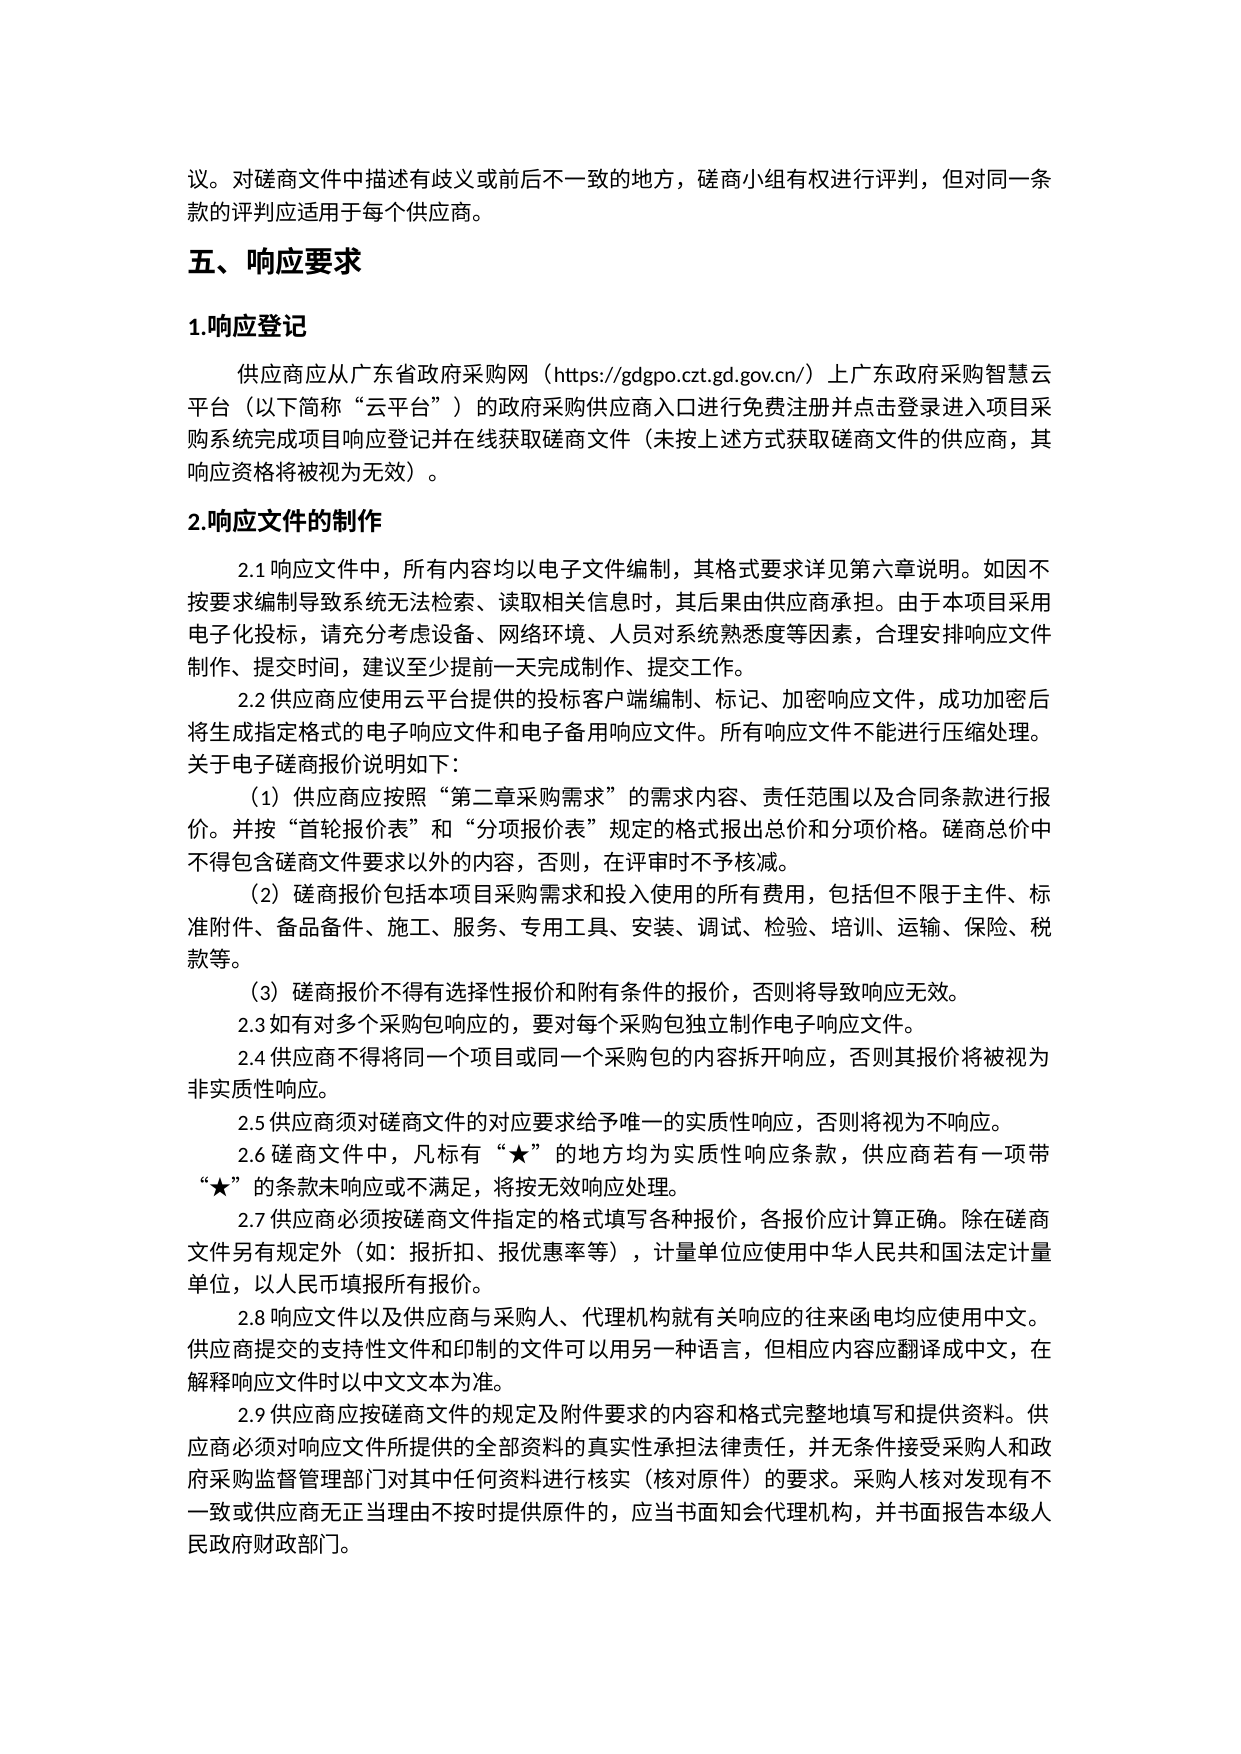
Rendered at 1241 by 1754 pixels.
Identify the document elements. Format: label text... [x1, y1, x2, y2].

text 2.5供应商须对磋商文件的对应要求给予唯一的实质性响应，否则将视为不响应。 [187, 1104, 1053, 1137]
text （1）供应商应按照“第二章采购需求”的需求内容、责任范围以及合同条款进行报价。并按“首轮报价表”和“分项报价表”规定的格式报出总价和分项价格。磋商总价中不得包含磋商文件要求以外的内容，否则，在评审时不予核减。 [187, 779, 1053, 877]
text 五、响应要求 [187, 227, 1053, 292]
text 2.8响应文件以及供应商与采购人、代理机构就有关响应的往来函电均应使用中文。供应商提交的支持性文件和印制的文件可以用另一种语言，但相应内容应翻译成中文，在解释响应文件时以中文文本为准。 [187, 1299, 1053, 1397]
text （3）磋商报价不得有选择性报价和附有条件的报价，否则将导致响应无效。 [187, 974, 1053, 1007]
text 2.3如有对多个采购包响应的，要对每个采购包独立制作电子响应文件。 [187, 1007, 1053, 1039]
text 供应商应从广东省政府采购网（https://gdgpo.czt.gd.gov.cn/）上广东政府采购智慧云平台（以下简称“云平台”）的政府采购供应商入口进行免费注册并点击登录进入项目采购系统完成项目响应登记并在线获取磋商文件（未按上述方式获取磋商文件的供应商，其响应资格将被视为无效）。 [187, 357, 1053, 487]
text 1.响应登记 [187, 292, 1053, 357]
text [187, 162, 1053, 227]
text 2.6磋商文件中，凡标有“★”的地方均为实质性响应条款，供应商若有一项带“★”的条款未响应或不满足，将按无效响应处理。 [187, 1137, 1053, 1202]
text （2）磋商报价包括本项目采购需求和投入使用的所有费用，包括但不限于主件、标准附件、备品备件、施工、服务、专用工具、安装、调试、检验、培训、运输、保险、税款等。 [187, 877, 1053, 974]
text 2.7供应商必须按磋商文件指定的格式填写各种报价，各报价应计算正确。除在磋商文件另有规定外（如：报折扣、报优惠率等），计量单位应使用中华人民共和国法定计量单位，以人民币填报所有报价。 [187, 1202, 1053, 1299]
text 2.4供应商不得将同一个项目或同一个采购包的内容拆开响应，否则其报价将被视为非实质性响应。 [187, 1039, 1053, 1104]
text 2.1响应文件中，所有内容均以电子文件编制，其格式要求详见第六章说明。如因不按要求编制导致系统无法检索、读取相关信息时，其后果由供应商承担。由于本项目采用电子化投标，请充分考虑设备、网络环境、人员对系统熟悉度等因素，合理安排响应文件制作、提交时间，建议至少提前一天完成制作、提交工作。 [187, 552, 1053, 682]
text 2.2供应商应使用云平台提供的投标客户端编制、标记、加密响应文件，成功加密后将生成指定格式的电子响应文件和电子备用响应文件。所有响应文件不能进行压缩处理。关于电子磋商报价说明如下： [187, 682, 1053, 779]
text 2.9供应商应按磋商文件的规定及附件要求的内容和格式完整地填写和提供资料。供应商必须对响应文件所提供的全部资料的真实性承担法律责任，并无条件接受采购人和政府采购监督管理部门对其中任何资料进行核实（核对原件）的要求。采购人核对发现有不一致或供应商无正当理由不按时提供原件的，应当书面知会代理机构，并书面报告本级人民政府财政部门。 [187, 1397, 1053, 1559]
text 2.响应文件的制作 [187, 487, 1053, 552]
